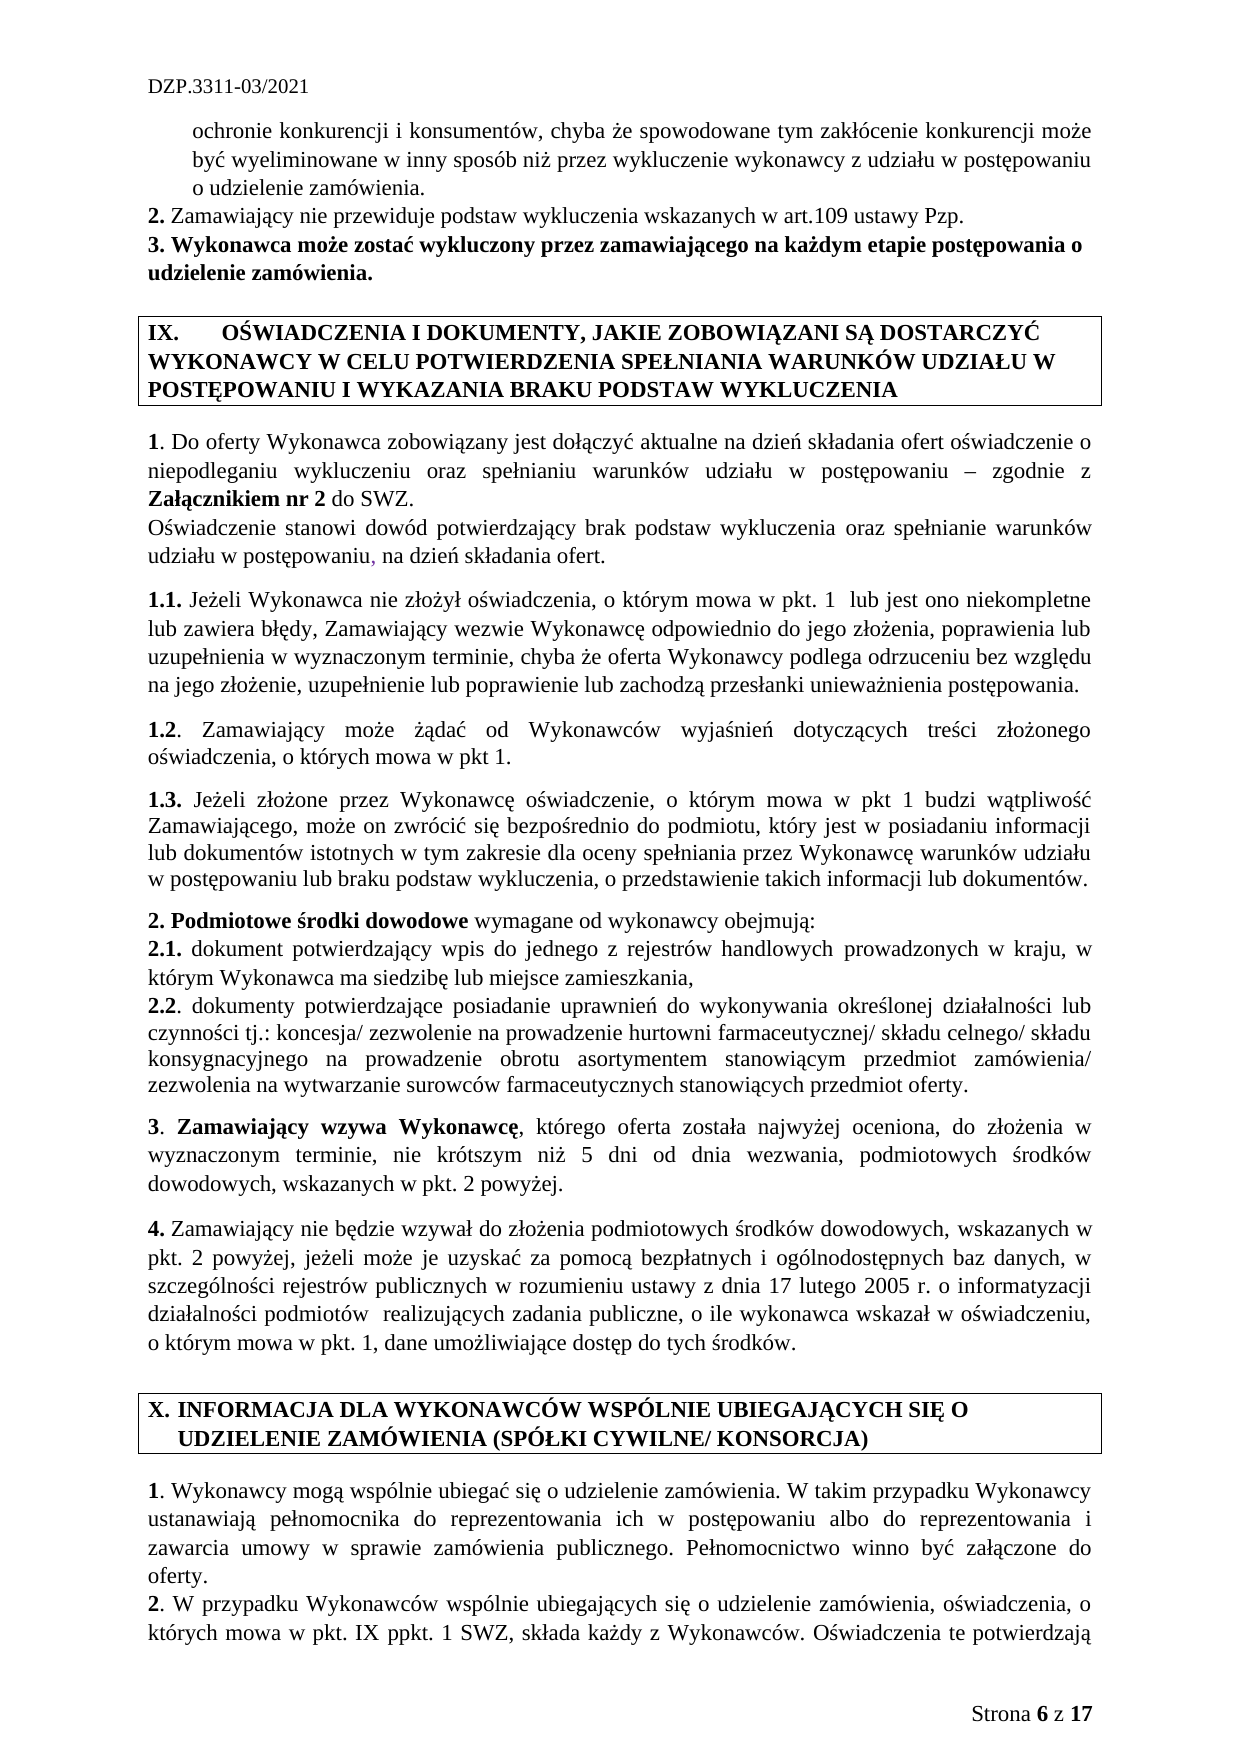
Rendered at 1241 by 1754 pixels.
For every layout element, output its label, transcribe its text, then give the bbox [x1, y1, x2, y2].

list 1.3. Jeżeli złożone przez Wykonawcę oświadczenie, o którym mowa w pkt 1 budzi wątpliwość Zamawiającego, może on zwrócić się bezpośrednio do podmiotu, który jest w posiadaniu informacji lub dokumentów istotnych w tym zakresie dla oceny spełniania przez Wykonawcę warunków udziału w postępowaniu lub braku podstaw wykluczenia, o przedstawienie takich informacji lub dokumentów. [148, 786, 1093, 891]
list 2. Zamawiający nie przewiduje podstaw wykluczenia wskazanych w art.109 ustawy Pzp. [148, 202, 1093, 229]
list Oświadczenie stanowi dowód potwierdzający brak podstaw wykluczenia oraz spełnianie warunków udziału w postępowaniu, na dzień składania ofert. [148, 514, 1093, 568]
text 4. Zamawiający nie będzie wzywał do złożenia podmiotowych środków dowodowych, wskazanych w pkt. 2 powyżej, jeżeli może je uzyskać za pomocą bezpłatnych i ogólnodostępnych baz danych, w szczególności rejestrów publicznych w rozumieniu ustawy z dnia 17 lutego 2005 r. o informatyzacji działalności podmiotów realizujących zadania publiczne, o ile wykonawca wskazał w oświadczeniu, o którym mowa w pkt. 1, dane umożliwiające dostęp do tych środków. [148, 1215, 1093, 1355]
list OŚWIADCZENIA I DOKUMENTY, JAKIE ZOBOWIĄZANI SĄ DOSTARCZYĆ WYKONAWCY W CELU POTWIERDZENIA SPEŁNIANIA WARUNKÓW UDZIAŁU W POSTĘPOWANIU I WYKAZANIA BRAKU PODSTAW WYKLUCZENIA [139, 317, 1101, 405]
list 3. Wykonawca może zostać wykluczony przez zamawiającego na każdym etapie postępowania o udzielenie zamówienia. [148, 231, 1093, 286]
list 3. Zamawiający wzywa Wykonawcę, którego oferta została najwyżej oceniona, do złożenia w wyznaczonym terminie, nie krótszym niż 5 dni od dnia wezwania, podmiotowych środków dowodowych, wskazanych w pkt. 2 powyżej. [148, 1113, 1093, 1196]
list 1. Do oferty Wykonawca zobowiązany jest dołączyć aktualne na dzień składania ofert oświadczenie o niepodleganiu wykluczeniu oraz spełnianiu warunków udziału w postępowaniu – zgodnie z Załącznikiem nr 2 do SWZ. [148, 428, 1093, 512]
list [148, 117, 1093, 200]
list INFORMACJA DLA WYKONAWCÓW WSPÓLNIE UBIEGAJĄCYCH SIĘ O UDZIELENIE ZAMÓWIENIA (SPÓŁKI CYWILNE/ KONSORCJA) [139, 1394, 1101, 1453]
text 1.2. Zamawiający może żądać od Wykonawców wyjaśnień dotyczących treści złożonego oświadczenia, o których mowa w pkt 1. [148, 717, 1093, 769]
list 2. Podmiotowe środki dowodowe wymagane od wykonawcy obejmują: [148, 907, 1093, 933]
list 2.2. dokumenty potwierdzające posiadanie uprawnień do wykonywania określonej działalności lub czynności tj.: koncesja/ zezwolenie na prowadzenie hurtowni farmaceutycznej/ składu celnego/ składu konsygnacyjnego na prowadzenie obrotu asortymentem stanowiącym przedmiot zamówienia/ zezwolenia na wytwarzanie surowców farmaceutycznych stanowiących przedmiot oferty. [148, 992, 1093, 1098]
list 2.1. dokument potwierdzający wpis do jednego z rejestrów handlowych prowadzonych w kraju, w którym Wykonawca ma siedzibę lub miejsce zamieszkania, [148, 935, 1093, 990]
list 1.1. Jeżeli Wykonawca nie złożył oświadczenia, o którym mowa w pkt. 1 lub jest ono niekompletne lub zawiera błędy, Zamawiający wezwie Wykonawcę odpowiednio do jego złożenia, poprawienia lub uzupełnienia w wyznaczonym terminie, chyba że oferta Wykonawcy podlega odrzuceniu bez względu na jego złożenie, uzupełnienie lub poprawienie lub zachodzą przesłanki unieważnienia postępowania. [148, 586, 1093, 698]
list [148, 1591, 1093, 1645]
list 1. Wykonawcy mogą wspólnie ubiegać się o udzielenie zamówienia. W takim przypadku Wykonawcy ustanawiają pełnomocnika do reprezentowania ich w postępowaniu albo do reprezentowania i zawarcia umowy w sprawie zamówienia publicznego. Pełnomocnictwo winno być załączone do oferty. [148, 1477, 1093, 1588]
